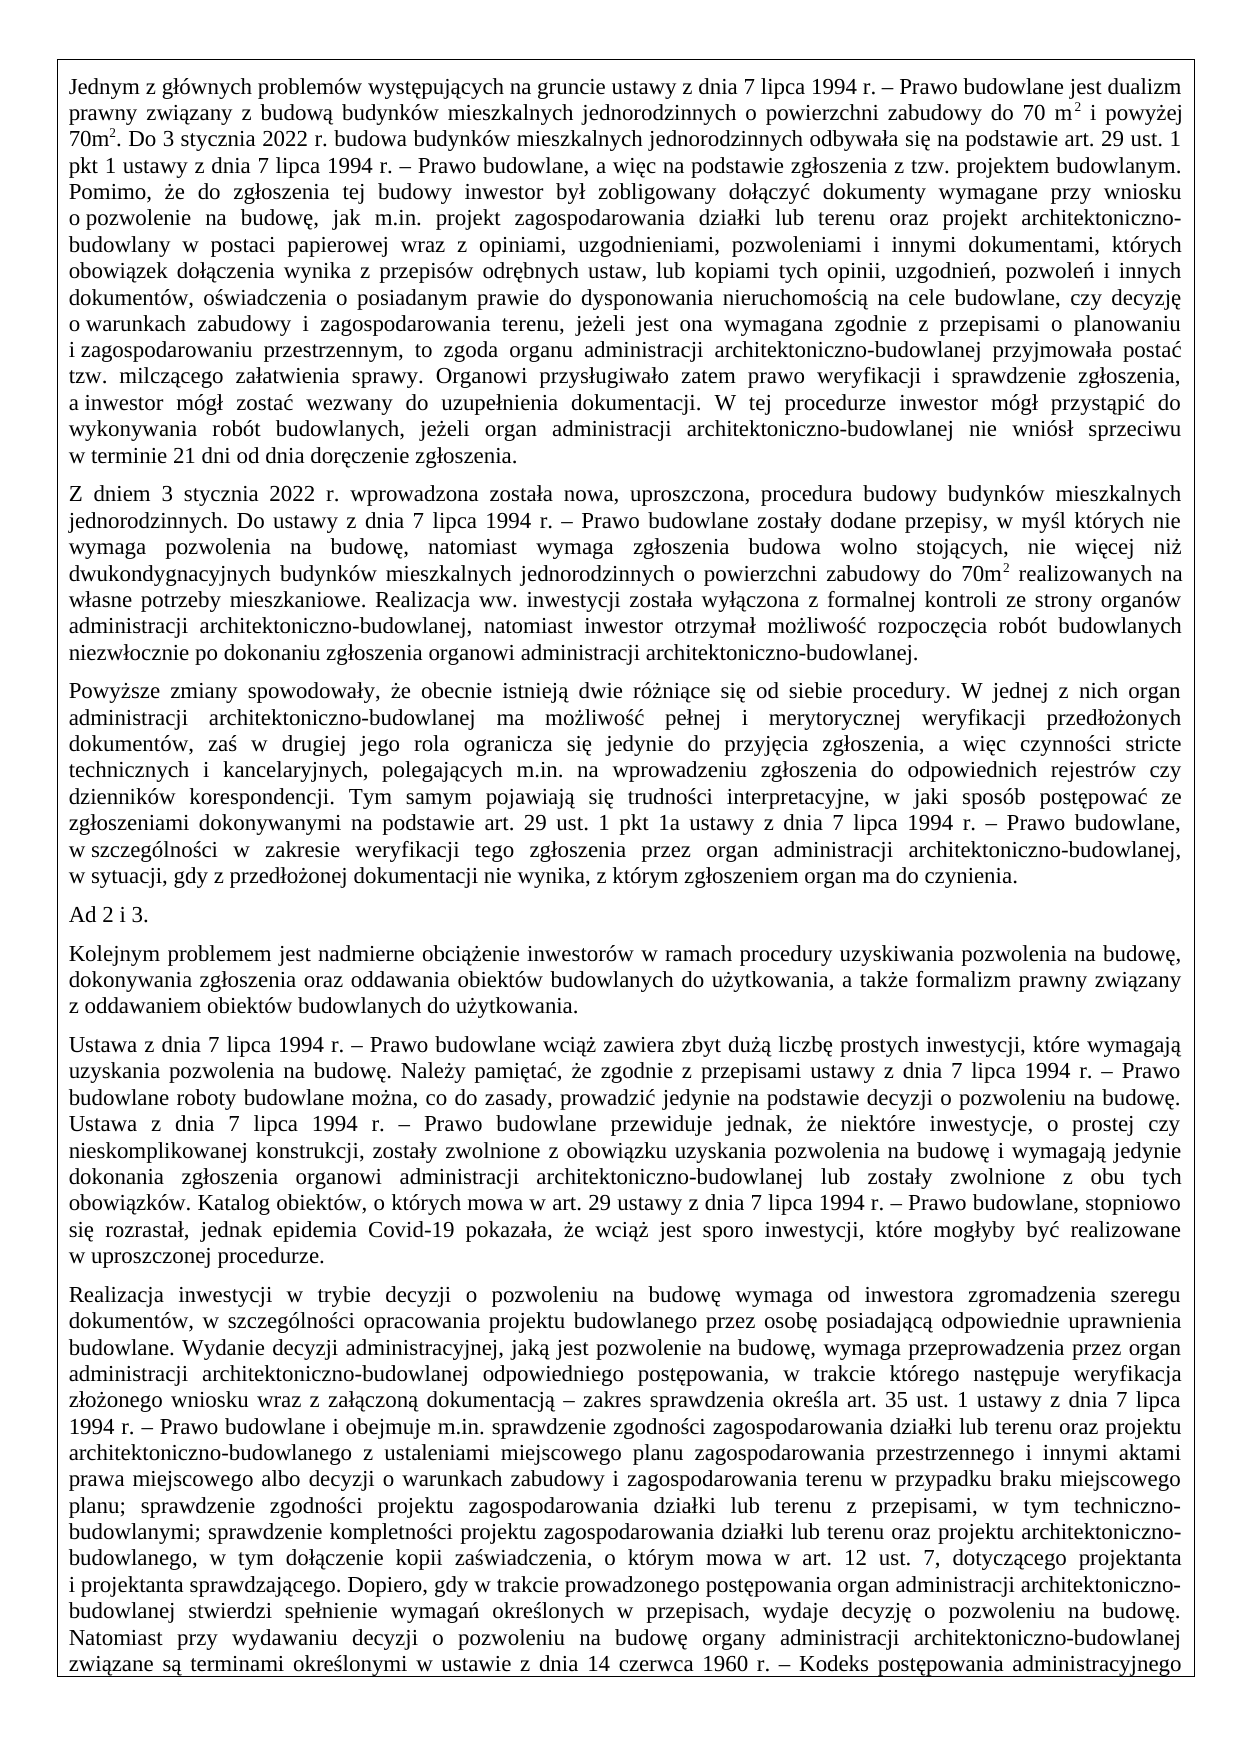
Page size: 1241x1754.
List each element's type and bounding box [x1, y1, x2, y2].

table_cell [58, 60, 1194, 1676]
